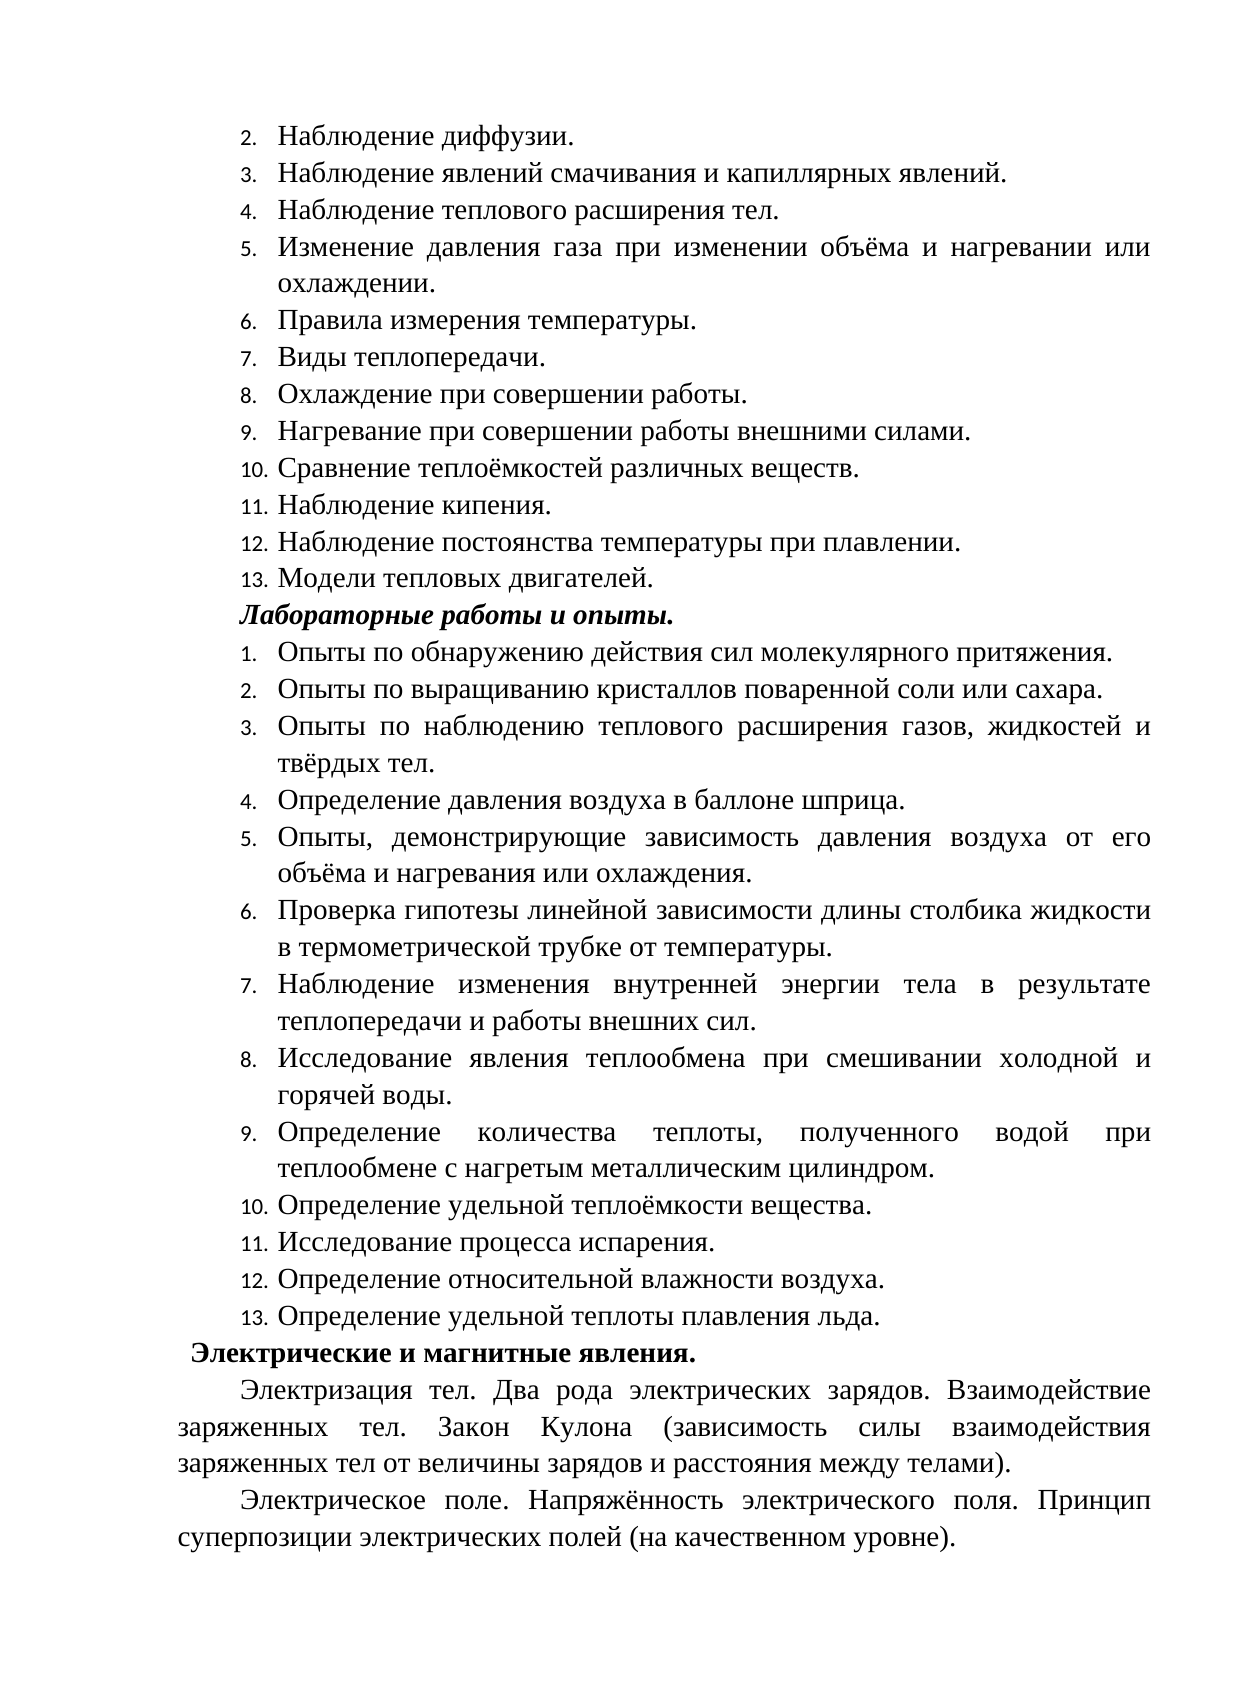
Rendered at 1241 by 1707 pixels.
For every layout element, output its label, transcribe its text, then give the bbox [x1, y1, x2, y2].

list Наблюдение изменения внутренней энергии тела в результате теплопередачи и работы внешних сил. [240, 966, 1152, 1037]
list Виды теплопередачи. [240, 339, 1152, 373]
list Наблюдение диффузии. [240, 118, 1152, 152]
text Электрическое поле. Напряжённость электрического поля. Принцип суперпозиции электрических полей (на качественном уровне). [177, 1482, 1152, 1553]
text Лабораторные работы и опыты. [177, 597, 1152, 631]
list Нагревание при совершении работы внешними силами. [240, 413, 1152, 447]
list Правила измерения температуры. [240, 302, 1152, 336]
list Модели тепловых двигателей. [240, 561, 1152, 594]
list Определение относительной влажности воздуха. [240, 1261, 1152, 1295]
list Исследование явления теплообмена при смешивании холодной и горячей воды. [240, 1040, 1152, 1110]
list Опыты по наблюдению теплового расширения газов, жидкостей и твёрдых тел. [240, 708, 1152, 778]
list Опыты по обнаружению действия сил молекулярного притяжения. [240, 634, 1152, 668]
list Определение удельной теплоты плавления льда. [240, 1298, 1152, 1332]
list Исследование процесса испарения. [240, 1224, 1152, 1258]
list Определение давления воздуха в баллоне шприца. [240, 782, 1152, 815]
list Сравнение теплоёмкостей различных веществ. [240, 450, 1152, 483]
text Электризация тел. Два рода электрических зарядов. Взаимодействие заряженных тел. Закон Кулона (зависимость силы взаимодействия заряженных тел от величины зарядов и расстояния между телами). [177, 1372, 1152, 1479]
list Изменение давления газа при изменении объёма и нагревании или охлаждении. [240, 229, 1152, 299]
list Наблюдение кипения. [240, 487, 1152, 520]
list Опыты, демонстрирующие зависимость давления воздуха от его объёма и нагревания или охлаждения. [240, 819, 1152, 889]
list Наблюдение постоянства температуры при плавлении. [240, 524, 1152, 557]
list Наблюдение теплового расширения тел. [240, 192, 1152, 225]
text Электрические и магнитные явления. [190, 1335, 1152, 1368]
list Опыты по выращиванию кристаллов поваренной соли или сахара. [240, 671, 1152, 705]
list Определение удельной теплоёмкости вещества. [240, 1187, 1152, 1221]
list Охлаждение при совершении работы. [240, 376, 1152, 410]
list Определение количества теплоты, полученного водой при теплообмене с нагретым металлическим цилиндром. [240, 1114, 1152, 1184]
list Проверка гипотезы линейной зависимости длины столбика жидкости в термометрической трубке от температуры. [240, 892, 1152, 963]
list Наблюдение явлений смачивания и капиллярных явлений. [240, 155, 1152, 188]
